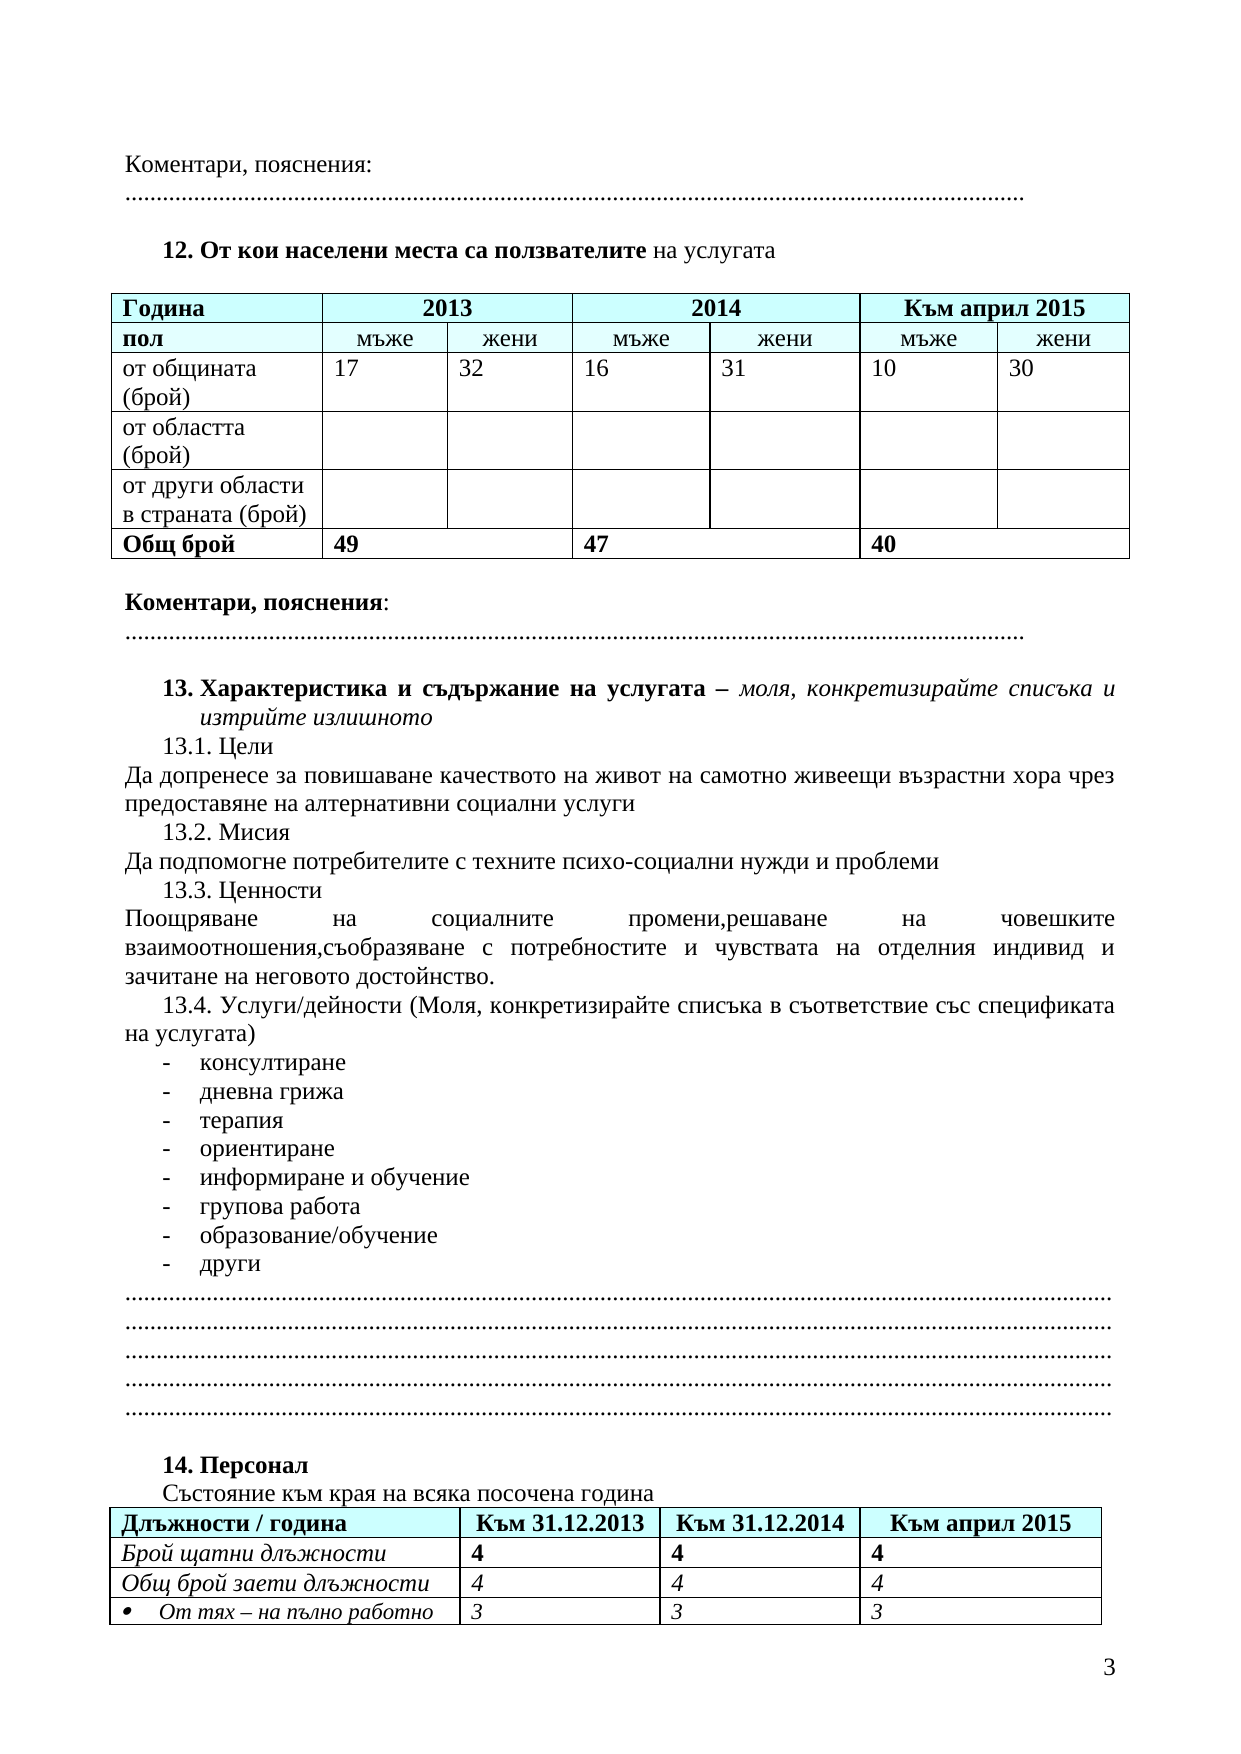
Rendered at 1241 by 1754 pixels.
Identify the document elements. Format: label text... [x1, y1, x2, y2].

list други [162, 1248, 1116, 1277]
table_cell 47 [573, 529, 859, 557]
table_cell [323, 470, 447, 528]
table_header Към 31.12.2013 [461, 1508, 659, 1537]
table_cell [573, 412, 709, 469]
list Персонал [162, 1450, 1116, 1478]
list образование/обучение [162, 1220, 1116, 1248]
table_cell 3 [461, 1598, 659, 1624]
list Цели [162, 731, 1116, 760]
table_cell 4 [861, 1538, 1101, 1567]
table_cell жени [711, 323, 859, 352]
table_header 2013 [323, 294, 572, 322]
table_cell 4 [461, 1538, 659, 1567]
table_cell 30 [998, 353, 1129, 411]
table_cell 40 [861, 529, 1129, 557]
list ориентиране [162, 1133, 1116, 1162]
table_header Към 31.12.2014 [661, 1508, 859, 1537]
table_cell 16 [573, 353, 709, 411]
table_cell [998, 470, 1129, 528]
table_header Длъжности / година [111, 1508, 459, 1537]
text ................................................................................................................................................ [124, 616, 1116, 645]
table_cell жени [998, 323, 1129, 352]
table_cell [711, 470, 859, 528]
table_cell [573, 470, 709, 528]
table_cell [448, 412, 572, 469]
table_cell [111, 1598, 459, 1624]
table_cell [998, 412, 1129, 469]
table_cell 3 [661, 1598, 859, 1624]
text Поощряване на социалните промени,решаване на човешките взаимоотношения,съобразяване с потребностите и чувствата на отделния индивид и зачитане на неговото достойнство. [124, 903, 1116, 990]
table_cell 49 [323, 529, 572, 557]
table_cell мъже [573, 323, 709, 352]
table_cell 3 [861, 1598, 1101, 1624]
table_cell 17 [323, 353, 447, 411]
list дневна грижа [162, 1076, 1116, 1105]
text Състояние към края на всяка посочена година [162, 1478, 1116, 1507]
table_cell мъже [323, 323, 447, 352]
table_cell Брой щатни длъжности [111, 1538, 459, 1567]
table_header Година [112, 294, 322, 322]
list Характеристика и съдържание на услугата – моля, конкретизирайте списъка и изтрийте излишното [162, 673, 1116, 731]
table_cell [861, 470, 997, 528]
list От кои населени места са ползвателите на услугата [162, 235, 1116, 264]
table_cell [323, 412, 447, 469]
table_cell 32 [448, 353, 572, 411]
table_cell мъже [861, 323, 997, 352]
table_cell от областта (брой) [112, 412, 322, 469]
text 13.4. Услуги/дейности (Моля, конкретизирайте списъка в съответствие със спецификата на услугата) [124, 990, 1116, 1047]
list Мисия [162, 817, 1116, 846]
table_cell от други области в страната (брой) [112, 470, 322, 528]
table_cell [448, 470, 572, 528]
text ................................................................................................................................................ [124, 177, 1116, 206]
table_header 2014 [573, 294, 859, 322]
list информиране и обучение [162, 1162, 1116, 1191]
text ...................................................................................................................................................................................................................................................................................................................................................................................................................................................................................................................................................................................................................................................................................................................................................................................................................... [124, 1277, 1116, 1421]
table_cell 4 [861, 1568, 1101, 1597]
list Ценности [162, 875, 1116, 903]
list консултиране [162, 1047, 1116, 1076]
table_cell 4 [661, 1538, 859, 1567]
text Да подпомогне потребителите с техните психо-социални нужди и проблеми [124, 846, 1116, 875]
table_cell 4 [661, 1568, 859, 1597]
text Да допренесе за повишаване качеството на живот на самотно живеещи възрастни хора чрез предоставяне на алтернативни социални услуги [124, 760, 1116, 817]
table_cell Общ брой [112, 529, 322, 557]
list групова работа [162, 1191, 1116, 1220]
table_header Към април 2015 [861, 1508, 1101, 1537]
table_cell [861, 412, 997, 469]
table_cell [711, 412, 859, 469]
table_cell Общ брой заети длъжности [111, 1568, 459, 1597]
table_cell 10 [861, 353, 997, 411]
table_cell пол [112, 323, 322, 352]
table_cell от общината (брой) [112, 353, 322, 411]
text Коментари, пояснения: [124, 149, 1116, 177]
list терапия [162, 1105, 1116, 1133]
table_cell 4 [461, 1568, 659, 1597]
text Коментари, пояснения: [124, 587, 1116, 616]
table_header Към април 2015 [861, 294, 1129, 322]
table_cell 31 [711, 353, 859, 411]
table_cell жени [448, 323, 572, 352]
